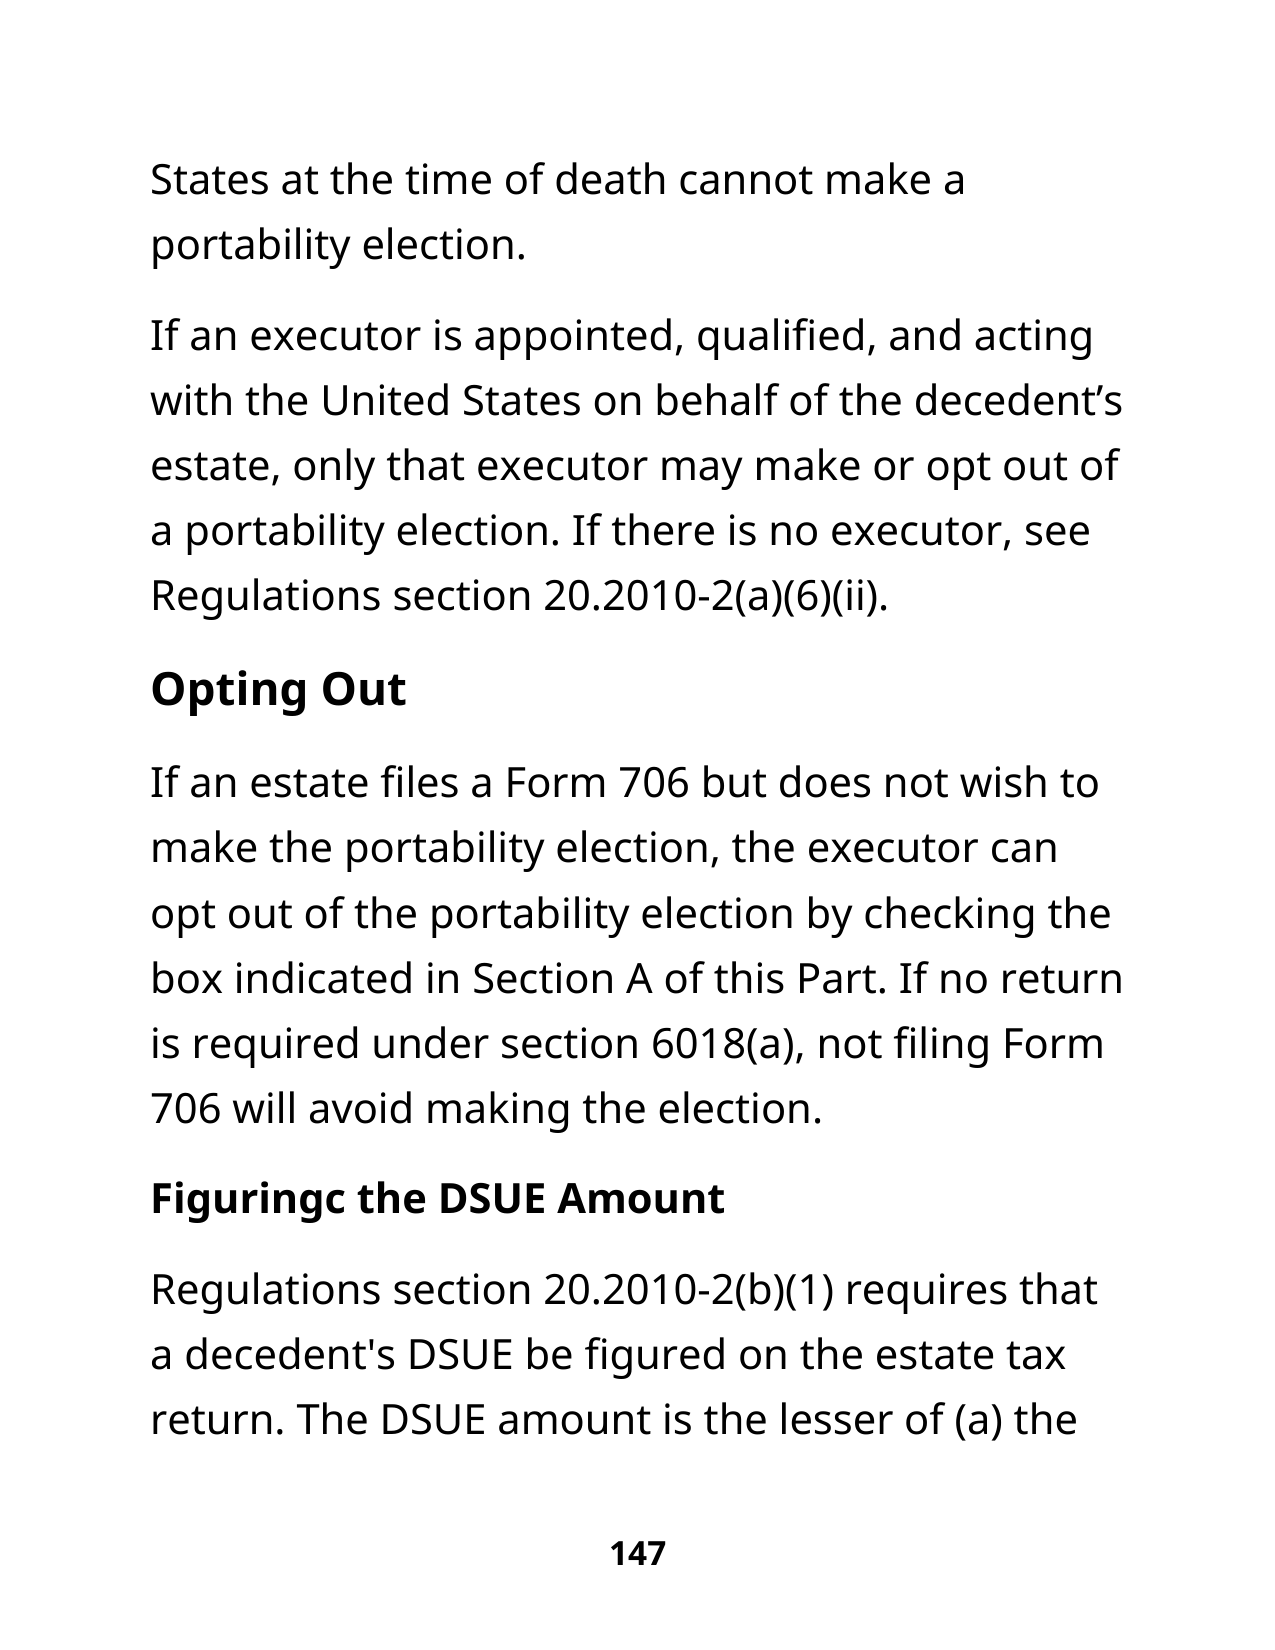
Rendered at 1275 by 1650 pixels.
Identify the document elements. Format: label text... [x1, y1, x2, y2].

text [150, 1259, 1125, 1447]
subtitle Opting Out [150, 656, 1125, 719]
text If an estate files a Form 706 but does not wish to make the portability election, the executor can opt out of the portability election by checking the box indicated in Section A of this Part. If no return is required under section 6018(a), not filing Form 706 will avoid making the election. [150, 753, 1125, 1136]
text If an executor is appointed, qualified, and acting with the United States on behalf of the decedent’s estate, only that executor may make or opt out of a portability election. If there is no executor, see Regulations section 20.2010-2(a)(6)(ii). [150, 305, 1125, 623]
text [150, 150, 1125, 272]
text Figuringc the DSUE Amount [150, 1169, 1125, 1226]
